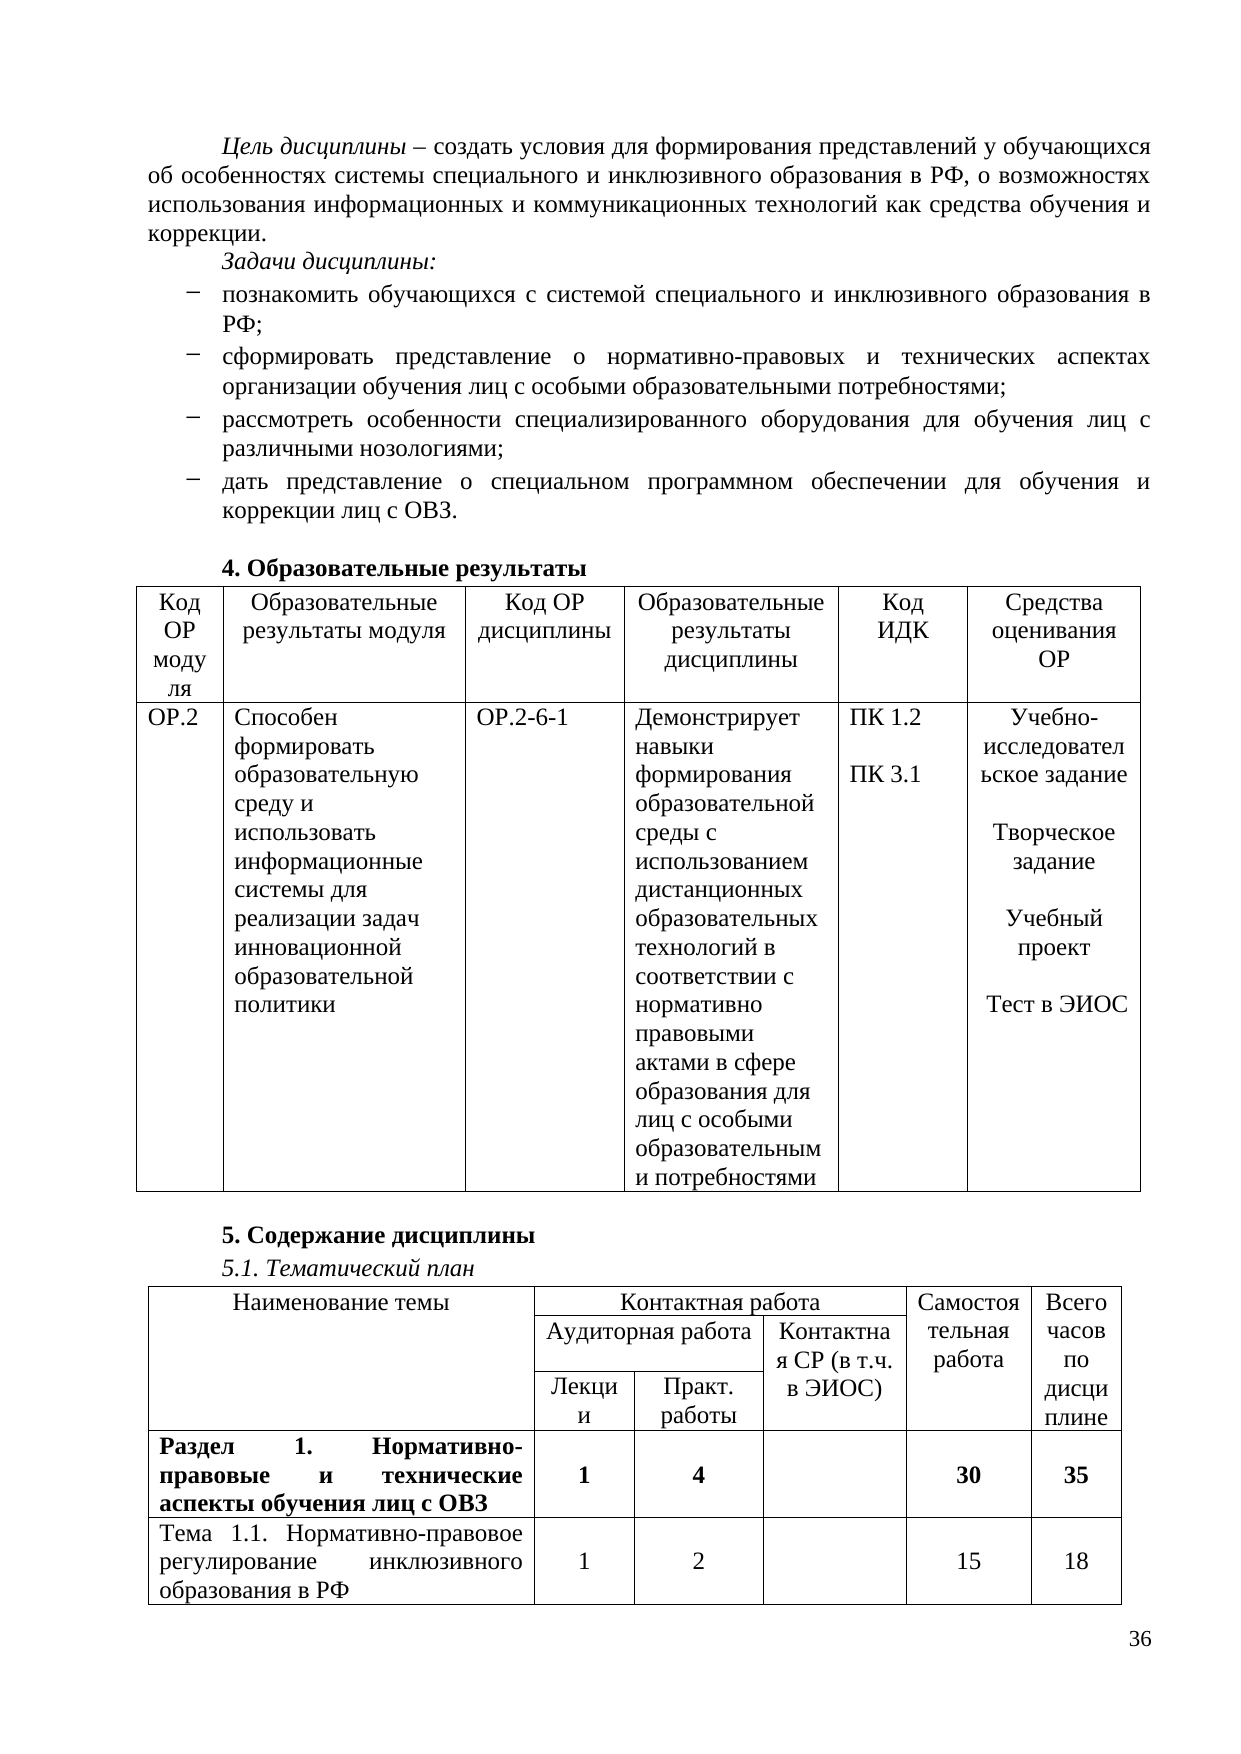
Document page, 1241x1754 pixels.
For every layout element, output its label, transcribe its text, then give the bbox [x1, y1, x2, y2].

list познакомить обучающихся с системой специального и инклюзивного образования в РФ; [185, 275, 1152, 337]
table_cell Лекции [535, 1372, 634, 1430]
text 4. Образовательные результаты [148, 553, 1152, 582]
table_header Наименование темы [149, 1287, 534, 1430]
table_header Код ОР модуля [137, 587, 223, 702]
text 5. Содержание дисциплины [148, 1220, 1152, 1249]
table_cell 1 [535, 1431, 634, 1517]
table_cell 4 [635, 1431, 763, 1517]
table_cell ОР.2-6-1 [466, 703, 624, 1191]
table_header Образовательные результаты дисциплины [625, 587, 838, 702]
list рассмотреть особенности специализированного оборудования для обучения лиц с различными нозологиями; [185, 400, 1152, 462]
table_header Средства оценивания ОР [968, 587, 1140, 702]
table_header Самостоятельная работа [907, 1287, 1031, 1430]
text 5.1. Тематический план [148, 1253, 1152, 1282]
text Задачи дисциплины: [148, 246, 1152, 275]
table_cell ПК 1.2 ПК 3.1 [839, 703, 967, 1191]
table_cell ОР.2 [137, 703, 223, 1191]
table_cell Демонстрирует навыки формирования образовательной среды с использованием дистанционных образовательных технологий в соответствии с нормативно правовыми актами в сфере образования для лиц с особыми образовательными потребностями [625, 703, 838, 1191]
table_header Всего часов по дисциплине [1032, 1287, 1121, 1430]
table_cell 30 [907, 1431, 1031, 1517]
table_header Контактная работа [535, 1287, 906, 1315]
table_cell 2 [635, 1518, 763, 1604]
list дать представление о специальном программном обеспечении для обучения и коррекции лиц с ОВЗ. [185, 462, 1152, 524]
table_cell Раздел 1. Нормативно-правовые и технические аспекты обучения лиц с ОВЗ [149, 1431, 534, 1517]
table_cell [764, 1518, 906, 1604]
table_cell Тема 1.1. Нормативно-правовое регулирование инклюзивного образования в РФ [149, 1518, 534, 1604]
table_cell 18 [1032, 1518, 1121, 1604]
list сформировать представление о нормативно-правовых и технических аспектах организации обучения лиц с особыми образовательными потребностями; [185, 337, 1152, 400]
table_cell 1 [535, 1518, 634, 1604]
text Цель дисциплины – создать условия для формирования представлений у обучающихся об особенностях системы специального и инклюзивного образования в РФ, о возможностях использования информационных и коммуникационных технологий как средства обучения и коррекции. [148, 131, 1152, 246]
table_cell Учебно-исследовательское задание Творческое задание Учебный проект Тест в ЭИОС [968, 703, 1140, 1191]
table_cell Аудиторная работа [535, 1316, 763, 1371]
table_cell Контактная СР (в т.ч. в ЭИОС) [764, 1316, 906, 1430]
table_cell 15 [907, 1518, 1031, 1604]
table_header Образовательные результаты модуля [224, 587, 465, 702]
table_header Код ОР дисциплины [466, 587, 624, 702]
table_cell [764, 1431, 906, 1517]
table_header Код ИДК [839, 587, 967, 702]
table_cell 35 [1032, 1431, 1121, 1517]
table_cell Практ. работы [635, 1372, 763, 1430]
table_cell Способен формировать образовательную среду и использовать информационные системы для реализации задач инновационной образовательной политики [224, 703, 465, 1191]
